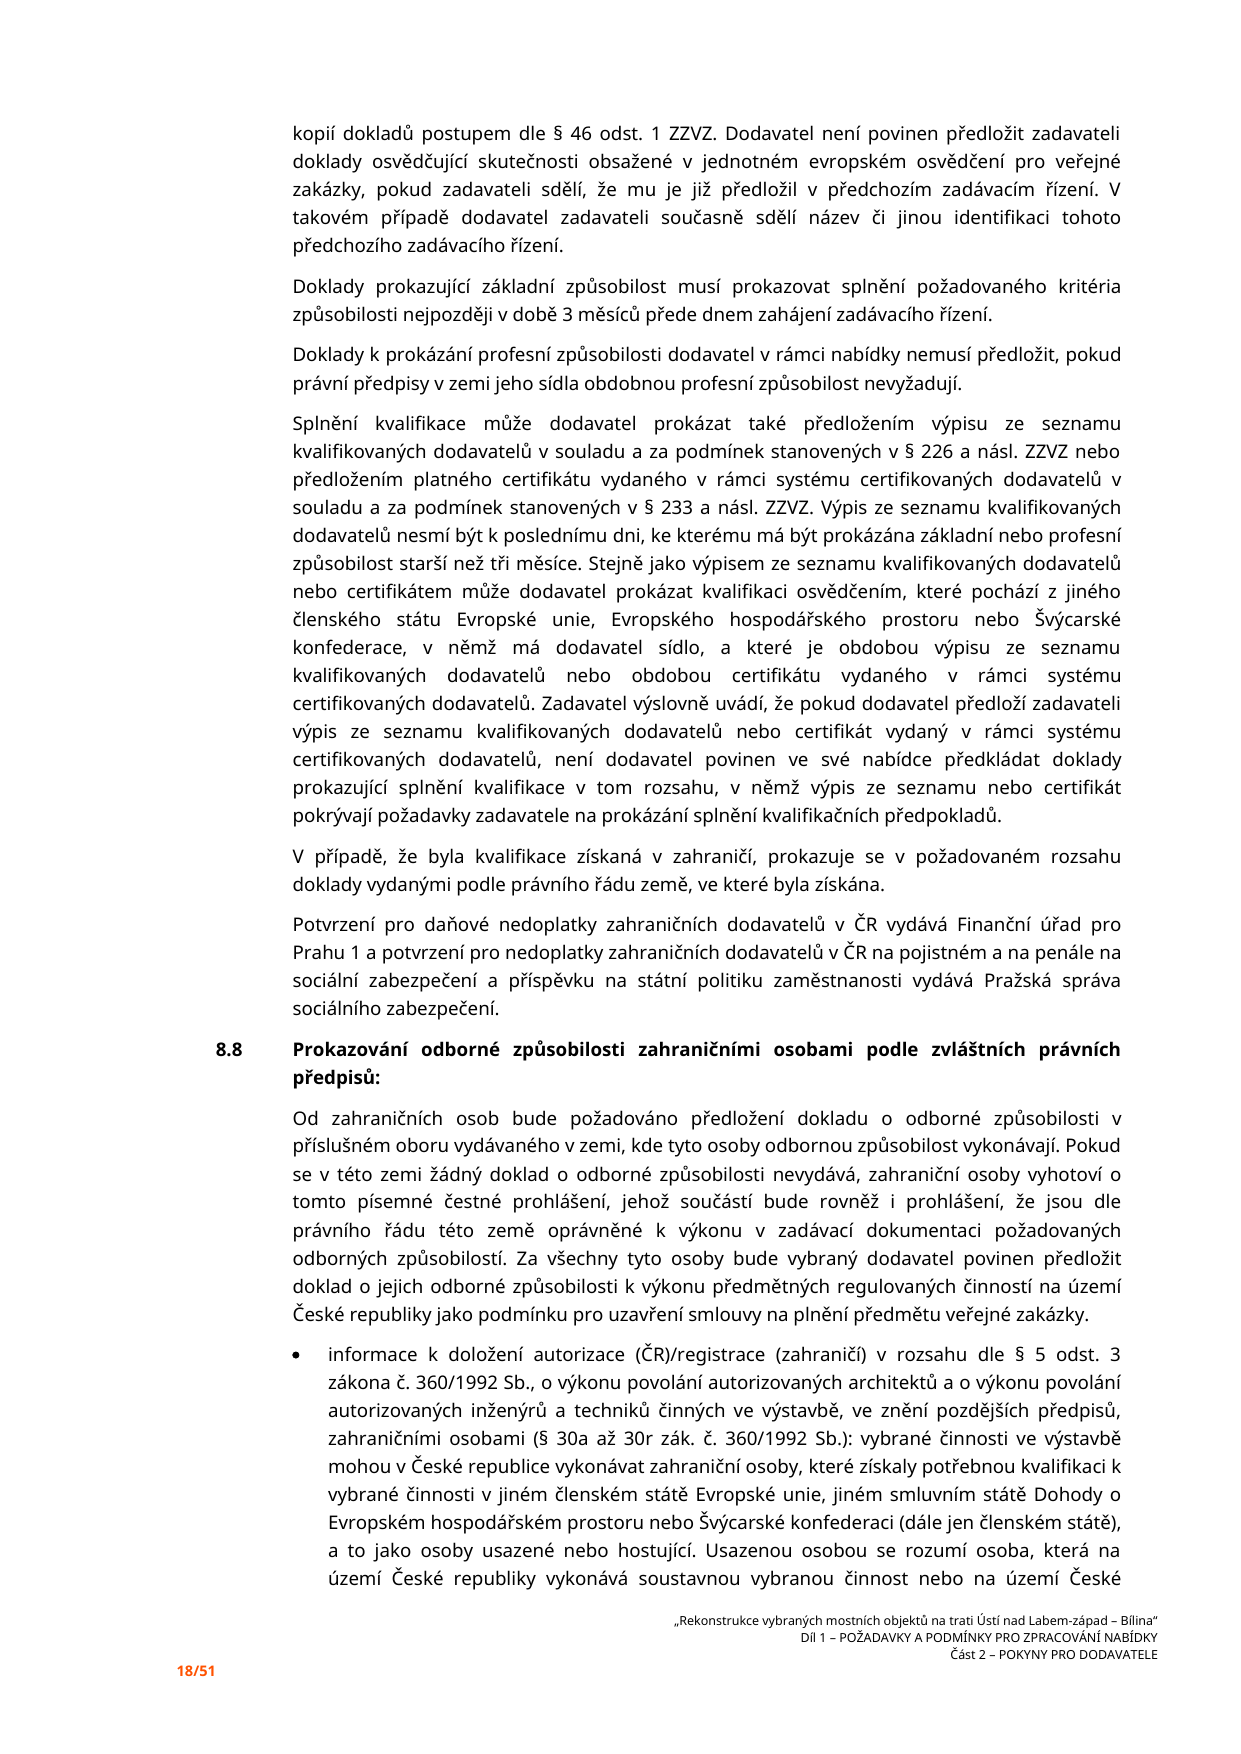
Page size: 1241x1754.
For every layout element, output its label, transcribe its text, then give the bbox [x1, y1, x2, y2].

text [292, 121, 1122, 258]
text Od zahraničních osob bude požadováno předložení dokladu o odborné způsobilosti v příslušném oboru vydávaného v zemi, kde tyto osoby odbornou způsobilost vykonávají. Pokud se v této zemi žádný doklad o odborné způsobilosti nevydává, zahraniční osoby vyhotoví o tomto písemné čestné prohlášení, jehož součástí bude rovněž i prohlášení, že jsou dle právního řádu této země oprávněné k výkonu v zadávací dokumentaci požadovaných odborných způsobilostí. Za všechny tyto osoby bude vybraný dodavatel povinen předložit doklad o jejich odborné způsobilosti k výkonu předmětných regulovaných činností na území České republiky jako podmínku pro uzavření smlouvy na plnění předmětu veřejné zakázky. [292, 1105, 1122, 1326]
text Splnění kvalifikace může dodavatel prokázat také předložením výpisu ze seznamu kvalifikovaných dodavatelů v souladu a za podmínek stanovených v § 226 a násl. ZZVZ nebo předložením platného certifikátu vydaného v rámci systému certifikovaných dodavatelů v souladu a za podmínek stanovených v § 233 a násl. ZZVZ. Výpis ze seznamu kvalifikovaných dodavatelů nesmí být k poslednímu dni, ke kterému má být prokázána základní nebo profesní způsobilost starší než tři měsíce. Stejně jako výpisem ze seznamu kvalifikovaných dodavatelů nebo certifikátem může dodavatel prokázat kvalifikaci osvědčením, které pochází z jiného členského státu Evropské unie, Evropského hospodářského prostoru nebo Švýcarské konfederace, v němž má dodavatel sídlo, a které je obdobou výpisu ze seznamu kvalifikovaných dodavatelů nebo obdobou certifikátu vydaného v rámci systému certifikovaných dodavatelů. Zadavatel výslovně uvádí, že pokud dodavatel předloží zadavateli výpis ze seznamu kvalifikovaných dodavatelů nebo certifikát vydaný v rámci systému certifikovaných dodavatelů, není dodavatel povinen ve své nabídce předkládat doklady prokazující splnění kvalifikace v tom rozsahu, v němž výpis ze seznamu nebo certifikát pokrývají požadavky zadavatele na prokázání splnění kvalifikačních předpokladů. [292, 410, 1122, 828]
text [292, 1341, 1122, 1591]
text V případě, že byla kvalifikace získaná v zahraničí, prokazuje se v požadovaném rozsahu doklady vydanými podle právního řádu země, ve které byla získána. [292, 843, 1122, 897]
text Potvrzení pro daňové nedoplatky zahraničních dodavatelů v ČR vydává Finanční úřad pro Prahu 1 a potvrzení pro nedoplatky zahraničních dodavatelů v ČR na pojistném a na penále na sociální zabezpečení a příspěvku na státní politiku zaměstnanosti vydává Pražská správa sociálního zabezpečení. [292, 912, 1122, 1021]
text Prokazování odborné způsobilosti zahraničními osobami podle zvláštních právních předpisů: [216, 1036, 1122, 1090]
text Doklady prokazující základní způsobilost musí prokazovat splnění požadovaného kritéria způsobilosti nejpozději v době 3 měsíců přede dnem zahájení zadávacího řízení. [292, 273, 1122, 327]
text Doklady k prokázání profesní způsobilosti dodavatel v rámci nabídky nemusí předložit, pokud právní předpisy v zemi jeho sídla obdobnou profesní způsobilost nevyžadují. [292, 342, 1122, 395]
